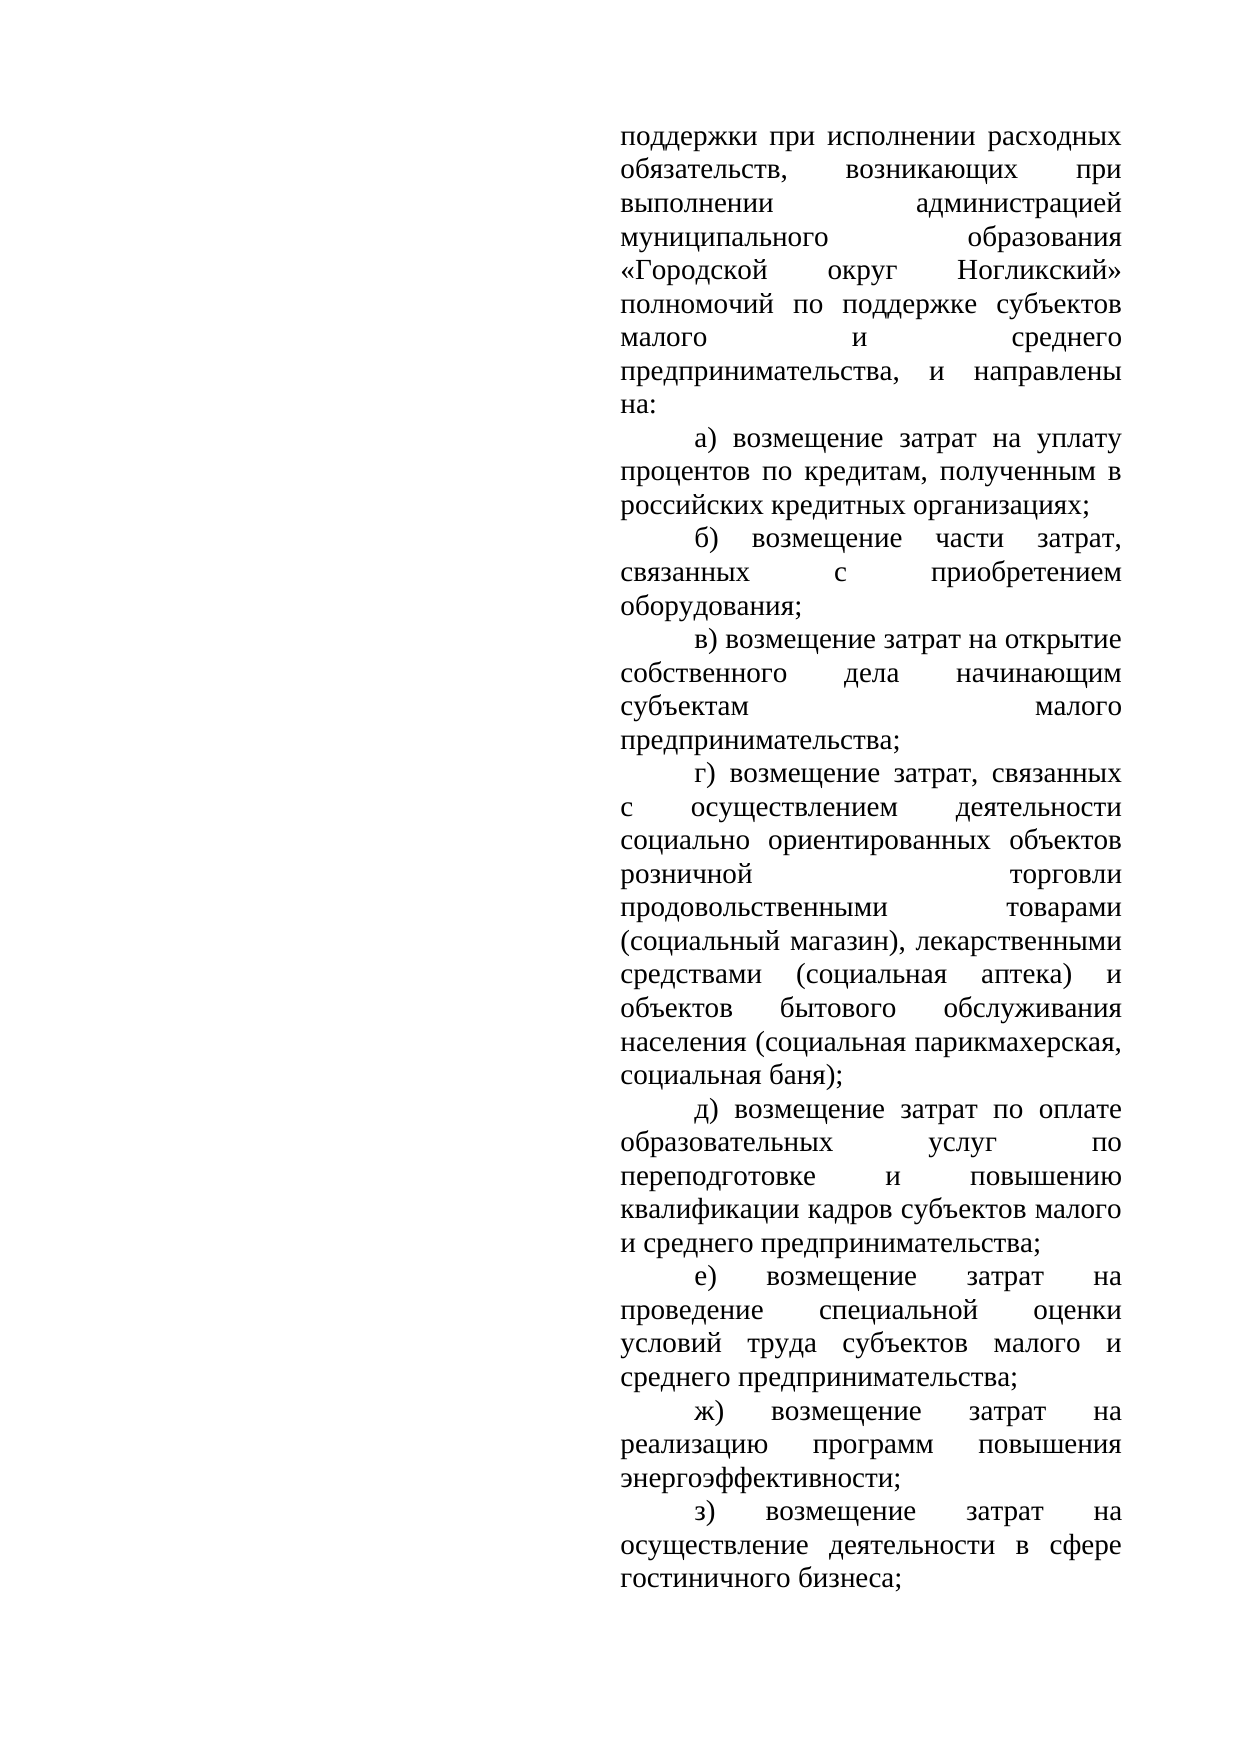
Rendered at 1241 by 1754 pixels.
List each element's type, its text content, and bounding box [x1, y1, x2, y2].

text з) возмещение затрат на осуществление деятельности в сфере гостиничного бизнеса; [620, 1493, 1122, 1594]
text е) возмещение затрат на проведение специальной оценки условий труда субъектов малого и среднего предпринимательства; [620, 1258, 1122, 1393]
text б) возмещение части затрат, связанных с приобретением оборудования; [620, 521, 1122, 621]
text г) возмещение затрат, связанных с осуществлением деятельности социально ориентированных объектов розничной торговли продовольственными товарами (социальный магазин), лекарственными средствами (социальная аптека) и объектов бытового обслуживания населения (социальная парикмахерская, социальная баня); [620, 755, 1122, 1091]
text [620, 118, 1122, 420]
text а) возмещение затрат на уплату процентов по кредитам, полученным в российских кредитных организациях; [620, 420, 1122, 521]
text в) возмещение затрат на открытие собственного дела начинающим субъектам малого предпринимательства; [620, 621, 1122, 755]
text ж) возмещение затрат на реализацию программ повышения энергоэффективности; [620, 1393, 1122, 1493]
text д) возмещение затрат по оплате образовательных услуг по переподготовке и повышению квалификации кадров субъектов малого и среднего предпринимательства; [620, 1091, 1122, 1258]
